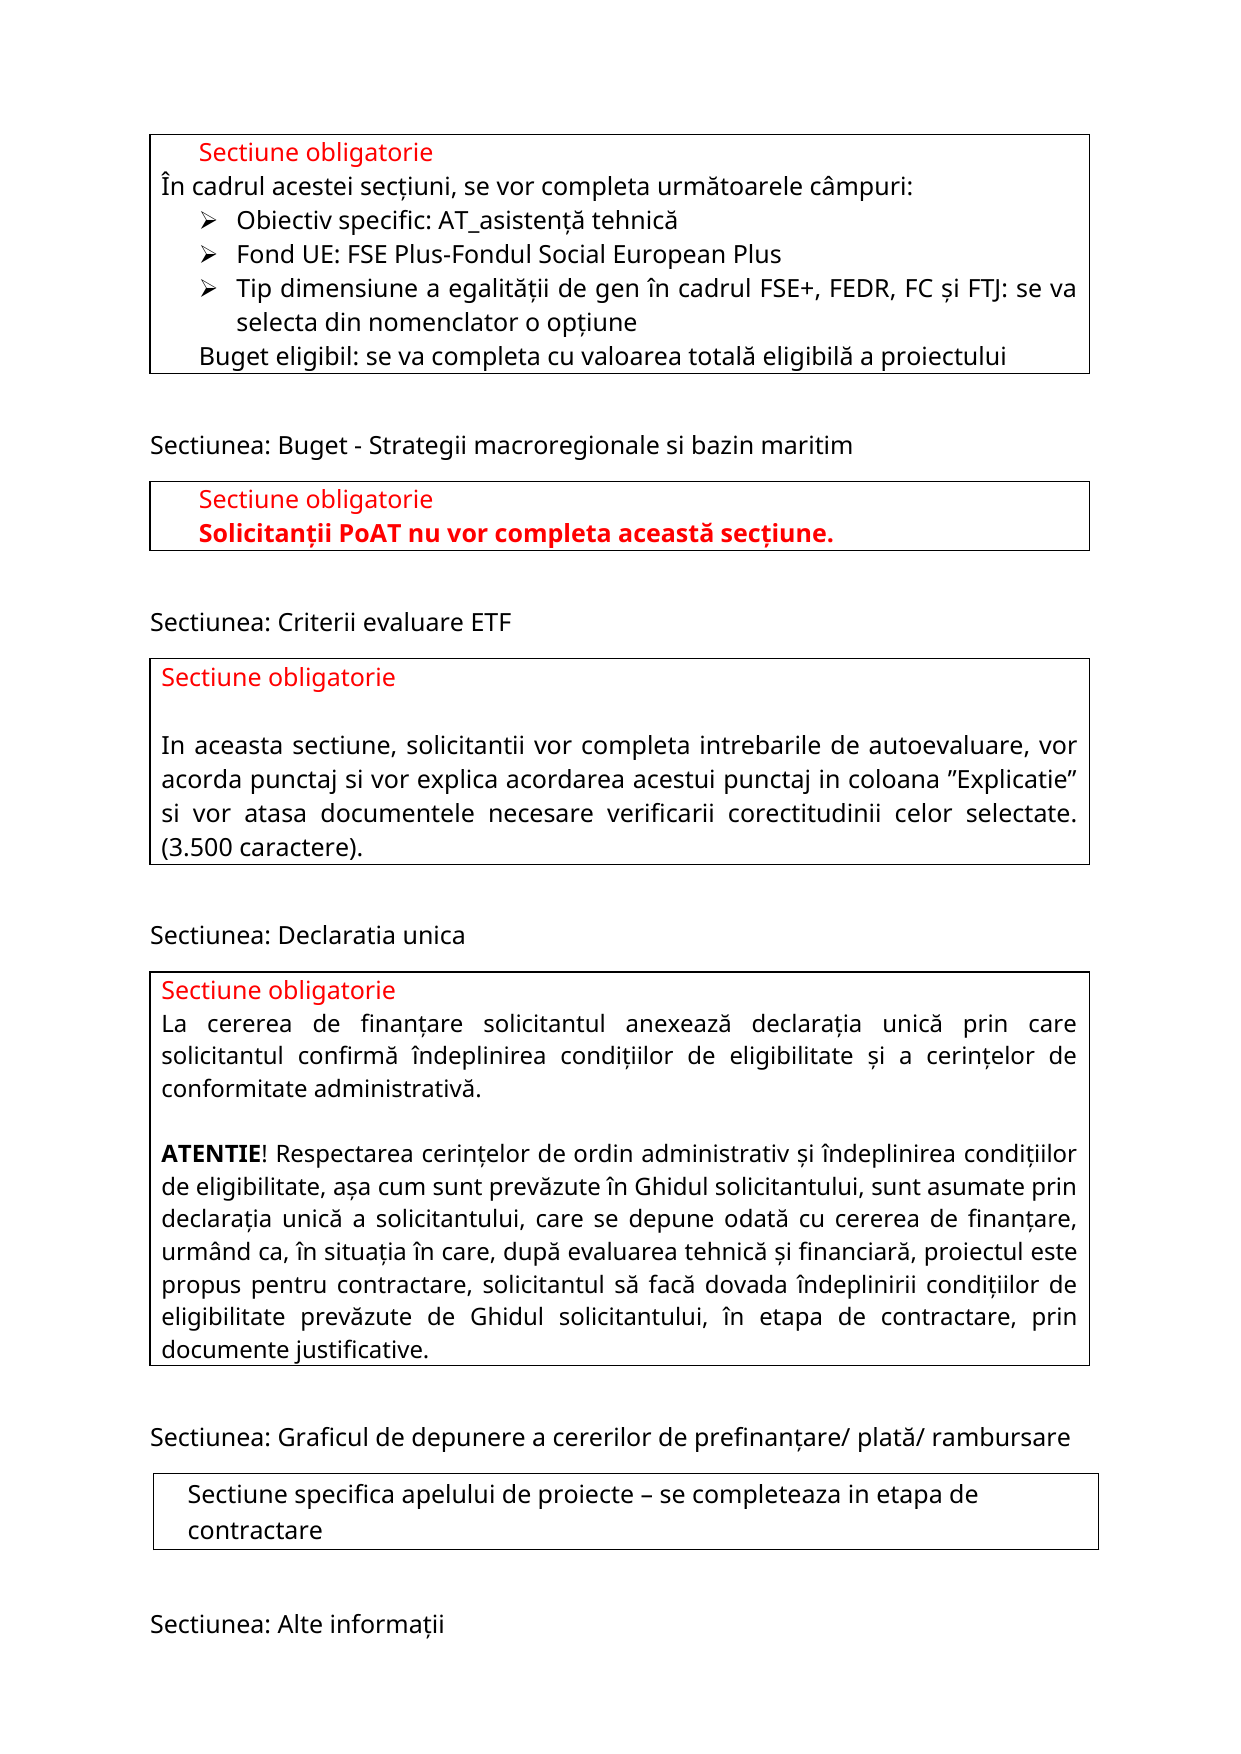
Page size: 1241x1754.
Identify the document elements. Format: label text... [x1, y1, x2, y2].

text Sectiunea: Alte informații [150, 1606, 1090, 1640]
table_header Sectiune obligatorie Solicitanții PoAT nu vor completa această secțiune. [151, 482, 1089, 550]
text Sectiunea: Criterii evaluare ETF [150, 605, 1090, 639]
table_header Sectiune obligatorie La cererea de finanțare solicitantul anexează declarația unică prin care solicitantul confirmă îndeplinirea condițiilor de eligibilitate și a cerințelor de conformitate administrativă. ATENTIE! Respectarea cerințelor de ordin administrativ și îndeplinirea condițiilor de eligibilitate, așa cum sunt prevăzute în Ghidul solicitantului, sunt asumate prin declarația unică a solicitantului, care se depune odată cu cererea de finanțare, urmând ca, în situația în care, după evaluarea tehnică și financiară, proiectul este propus pentru contractare, solicitantul să facă dovada îndeplinirii condițiilor de eligibilitate prevăzute de Ghidul solicitantului, în etapa de contractare, prin documente justificative. [151, 973, 1089, 1365]
text Sectiune specifica apelului de proiecte – se completeaza in etapa de contractare [154, 1474, 1098, 1549]
table_header Sectiune obligatorie În cadrul acestei secțiuni, se vor completa următoarele câmpuri: Obiectiv specific: AT_asistență tehnică Fond UE: FSE Plus-Fondul Social European Plus Tip dimensiune a egalității de gen în cadrul FSE+, FEDR, FC și FTJ: se va selecta din nomenclator o opțiune Buget eligibil: se va completa cu valoarea totală eligibilă a proiectului [151, 135, 1089, 373]
text Sectiunea: Graficul de depunere a cererilor de prefinanțare/ plată/ rambursare [150, 1420, 1090, 1454]
table_header Sectiune obligatorie In aceasta sectiune, solicitantii vor completa intrebarile de autoevaluare, vor acorda punctaj si vor explica acordarea acestui punctaj in coloana ”Explicatie” si vor atasa documentele necesare verificarii corectitudinii celor selectate. (3.500 caractere). [151, 659, 1089, 863]
text Sectiunea: Buget - Strategii macroregionale si bazin maritim [150, 428, 1090, 462]
text Sectiunea: Declaratia unica [150, 918, 1090, 952]
